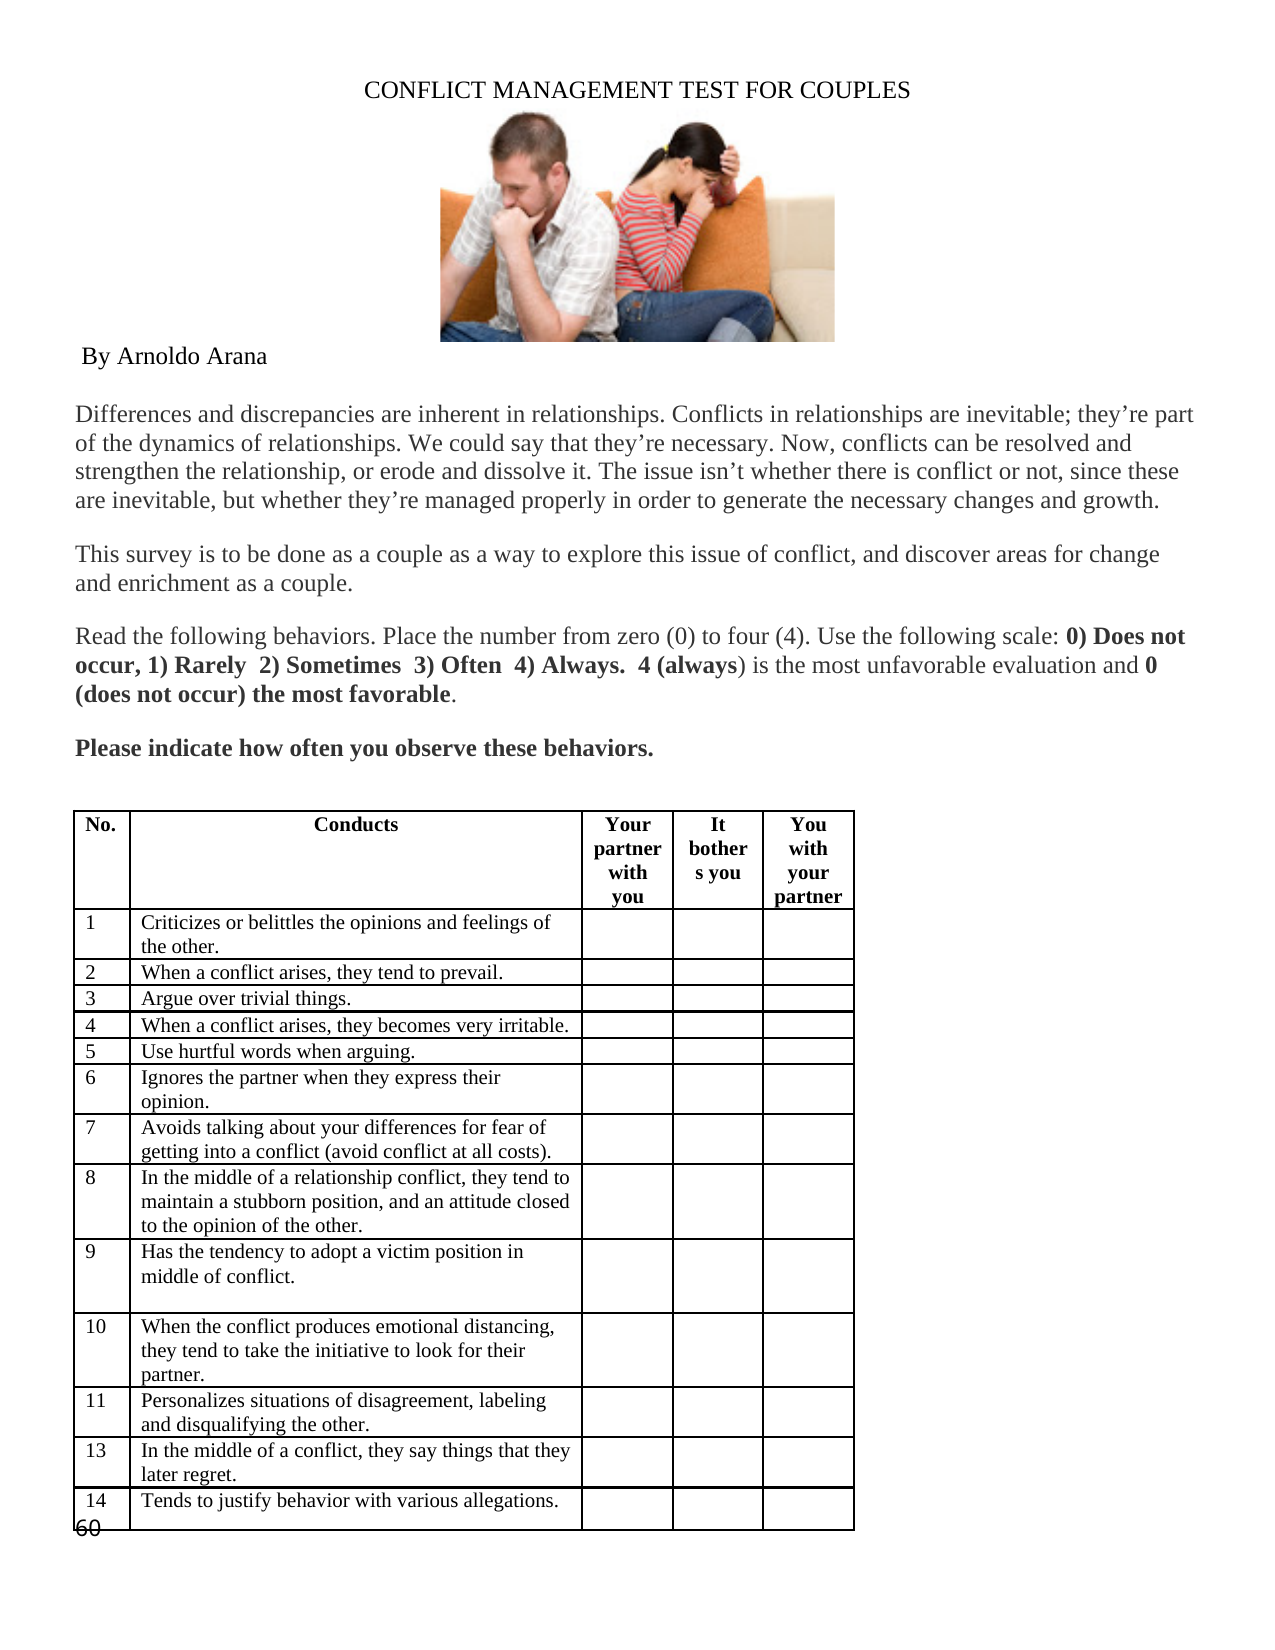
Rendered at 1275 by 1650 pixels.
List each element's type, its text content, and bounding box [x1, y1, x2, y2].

table_cell Argue over trivial things. [131, 986, 581, 1010]
table_cell 10 [75, 1314, 129, 1386]
table_cell [674, 1314, 762, 1386]
table_cell [674, 1165, 762, 1237]
table_cell 9 [75, 1240, 129, 1312]
table_cell [583, 1165, 672, 1237]
text This survey is to be done as a couple as a way to explore this issue of conflict, and discover areas for change and enrichment as a couple. [75, 539, 1200, 596]
table_cell 3 [75, 986, 129, 1010]
table_cell [583, 1438, 672, 1486]
text Please indicate how often you observe these behaviors. [75, 733, 1200, 761]
table_cell [583, 1039, 672, 1063]
table_cell [674, 1065, 762, 1113]
table_cell [583, 1115, 672, 1163]
table_header You with your partner [764, 812, 853, 908]
table_cell Use hurtful words when arguing. [131, 1039, 581, 1063]
table_cell [674, 960, 762, 984]
table_cell [764, 960, 853, 984]
table_cell [764, 1065, 853, 1113]
table_cell 14 [75, 1489, 129, 1528]
table_cell [674, 910, 762, 958]
table_cell [764, 1314, 853, 1386]
table_cell [764, 1489, 853, 1528]
table_cell 2 [75, 960, 129, 984]
table_cell [674, 1438, 762, 1486]
table_cell [674, 1039, 762, 1063]
text Read the following behaviors. Place the number from zero (0) to four (4). Use the following scale: 0) Does not occur, 1) Rarely 2) Sometimes 3) Often 4) Always. 4 (always) is the most unfavorable evaluation and 0 (does not occur) the most favorable. [75, 621, 1200, 708]
table_cell [583, 986, 672, 1010]
table_cell Has the tendency to adopt a victim position in middle of conflict. [131, 1240, 581, 1312]
table_cell 8 [75, 1165, 129, 1237]
table_cell [583, 1314, 672, 1386]
table_cell 11 [75, 1388, 129, 1436]
table_cell Avoids talking about your differences for fear of getting into a conflict (avoid conflict at all costs). [131, 1115, 581, 1163]
table_cell Personalizes situations of disagreement, labeling and disqualifying the other. [131, 1388, 581, 1436]
table_cell In the middle of a conflict, they say things that they later regret. [131, 1438, 581, 1486]
table_cell [764, 1165, 853, 1237]
table_cell 1 [75, 910, 129, 958]
table_cell [674, 1489, 762, 1528]
table_cell [583, 1388, 672, 1436]
table_cell [764, 1039, 853, 1063]
table_cell [583, 1240, 672, 1312]
table_cell [764, 1240, 853, 1312]
table_cell [764, 910, 853, 958]
table_cell [674, 1115, 762, 1163]
table_cell 7 [75, 1115, 129, 1163]
text By Arnoldo Arana [75, 341, 1200, 370]
table_cell [764, 1388, 853, 1436]
table_cell [583, 960, 672, 984]
table_header Conducts [131, 812, 581, 908]
table_cell [583, 1065, 672, 1113]
table_cell [674, 1240, 762, 1312]
table_header It bothers you [674, 812, 762, 908]
table_cell 6 [75, 1065, 129, 1113]
table_cell Criticizes or belittles the opinions and feelings of the other. [131, 910, 581, 958]
table_cell 5 [75, 1039, 129, 1063]
table_cell In the middle of a relationship conflict, they tend to maintain a stubborn position, and an attitude closed to the opinion of the other. [131, 1165, 581, 1237]
table_cell [583, 1489, 672, 1528]
table_cell [764, 1013, 853, 1037]
table_header Your partner with you [583, 812, 672, 908]
table_cell When a conflict arises, they becomes very irritable. [131, 1013, 581, 1037]
text CONFLICT MANAGEMENT TEST FOR COUPLES [75, 75, 1200, 104]
table_cell Ignores the partner when they express their opinion. [131, 1065, 581, 1113]
table_cell 4 [75, 1013, 129, 1037]
table_cell [674, 1388, 762, 1436]
table_cell [674, 986, 762, 1010]
table_cell When the conflict produces emotional distancing, they tend to take the initiative to look for their partner. [131, 1314, 581, 1386]
table_cell [674, 1013, 762, 1037]
table_header No. [75, 812, 129, 908]
table_cell Tends to justify behavior with various allegations. [131, 1489, 581, 1528]
table_cell When a conflict arises, they tend to prevail. [131, 960, 581, 984]
table_cell [583, 910, 672, 958]
table_cell [764, 986, 853, 1010]
table_cell 13 [75, 1438, 129, 1486]
table_cell [583, 1013, 672, 1037]
text Differences and discrepancies are inherent in relationships. Conflicts in relationships are inevitable; they’re part of the dynamics of relationships. We could say that they’re necessary. Now, conflicts can be resolved and strengthen the relationship, or erode and dissolve it. The issue isn’t whether there is conflict or not, since these are inevitable, but whether they’re managed properly in order to generate the necessary changes and growth. [75, 370, 1200, 514]
table_cell [764, 1115, 853, 1163]
table_cell [764, 1438, 853, 1486]
picture [440, 103, 835, 342]
